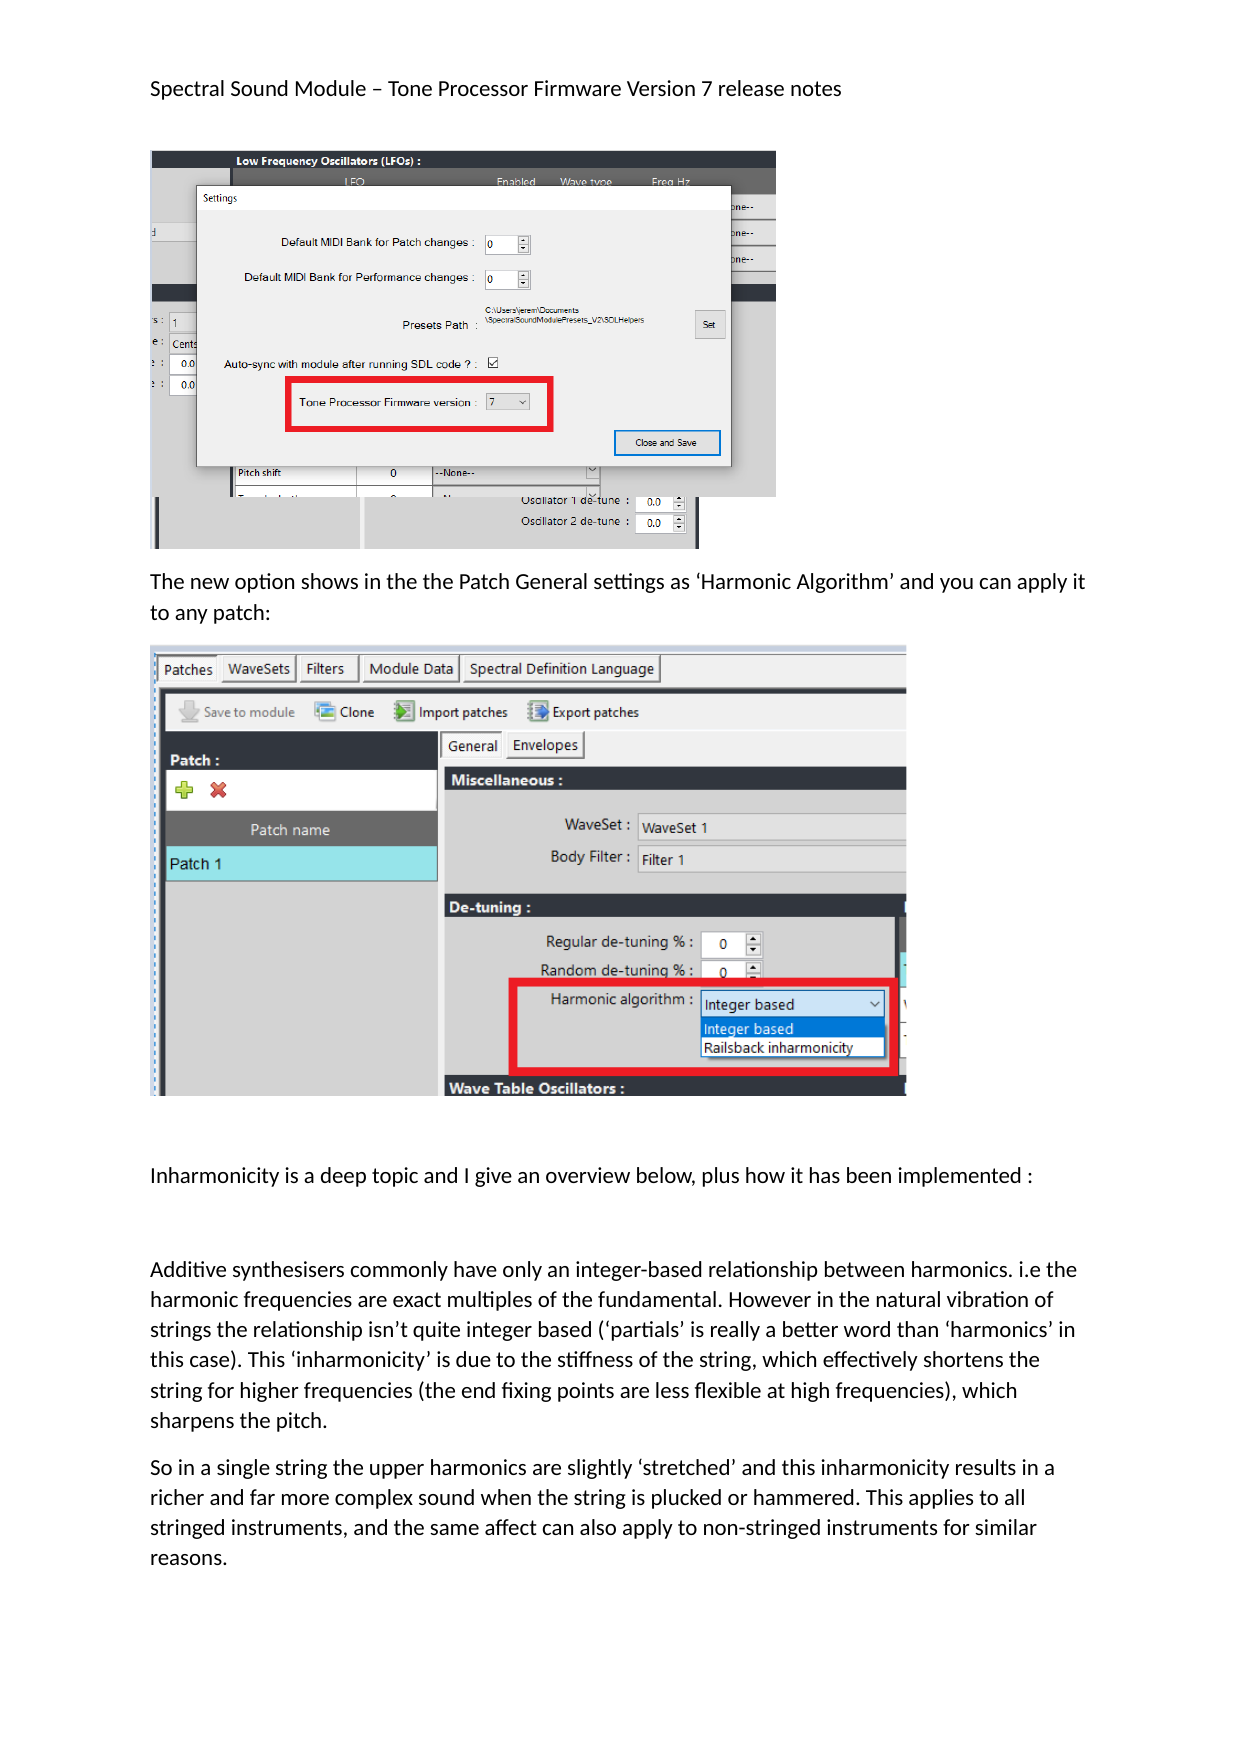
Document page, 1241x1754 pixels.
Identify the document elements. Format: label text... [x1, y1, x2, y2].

picture [150, 644, 907, 1096]
text The new option shows in the the Patch General settings as ‘Harmonic Algorithm’ and you can apply it to any patch: [150, 567, 1090, 626]
text So in a single string the upper harmonics are slightly ‘stretched’ and this inharmonicity results in a richer and far more complex sound when the string is plucked or hammered. This applies to all stringed instruments, and the same affect can also apply to non-stringed instruments for similar reasons. [150, 1453, 1090, 1572]
text Inharmonicity is a deep topic and I give an overview below, plus how it has been implemented : [150, 1161, 1090, 1189]
text Additive synthesisers commonly have only an integer-based relationship between harmonics. i.e the harmonic frequencies are exact multiples of the fundamental. However in the natural vibration of strings the relationship isn’t quite integer based (‘partials’ is really a better word than ‘harmonics’ in this case). This ‘inharmonicity’ is due to the stiffness of the string, which effectively shortens the string for higher frequencies (the end fixing points are less flexible at high frequencies), which sharpens the pitch. [150, 1255, 1090, 1434]
picture [150, 150, 777, 549]
